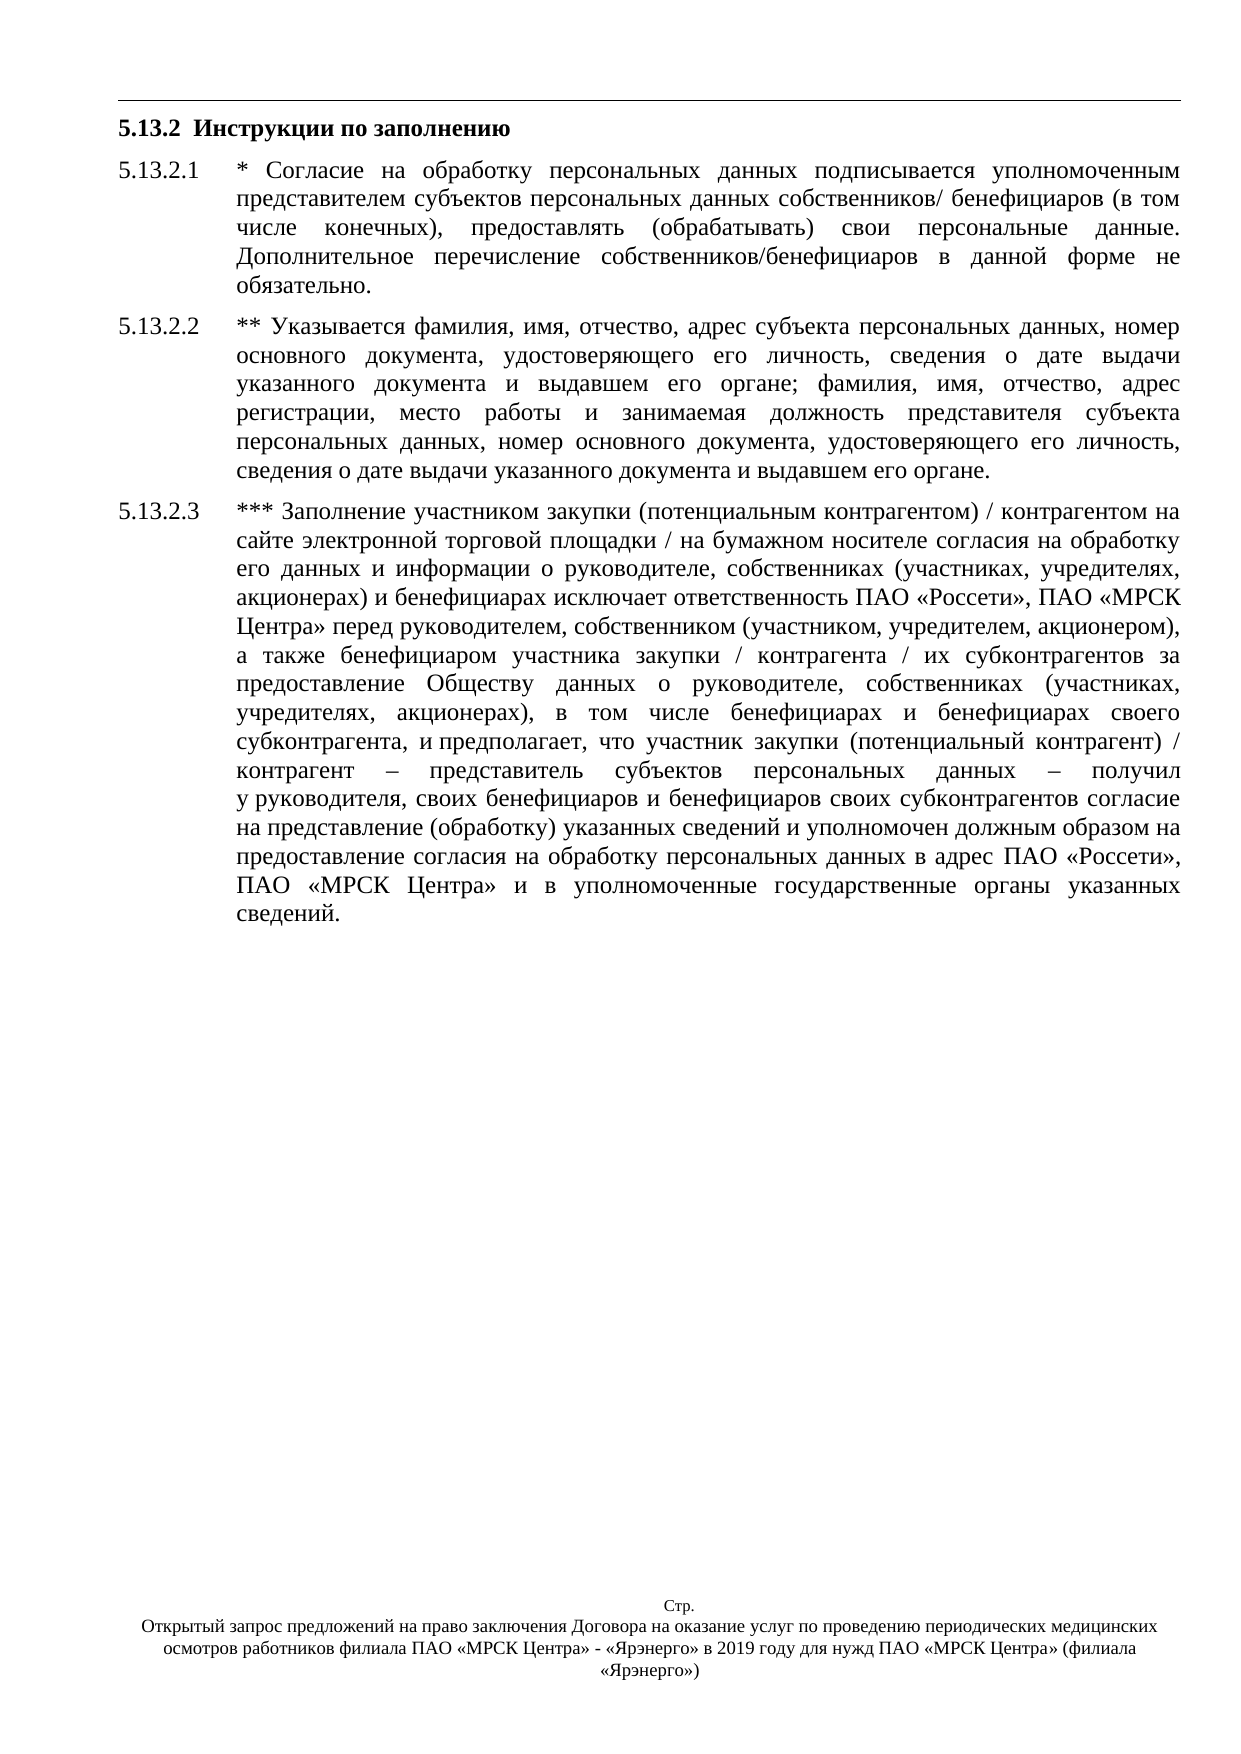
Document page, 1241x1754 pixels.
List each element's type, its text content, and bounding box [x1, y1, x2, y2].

subtitle Инструкции по заполнению [118, 113, 1181, 142]
list ** Указывается фамилия, имя, отчество, адрес субъекта персональных данных, номер основного документа, удостоверяющего его личность, сведения о дате выдачи указанного документа и выдавшем его органе; фамилия, имя, отчество, адрес регистрации, место работы и занимаемая должность представителя субъекта персональных данных, номер основного документа, удостоверяющего его личность, сведения о дате выдачи указанного документа и выдавшем его органе. [118, 311, 1181, 483]
list *** Заполнение участником закупки (потенциальным контрагентом) / контрагентом на сайте электронной торговой площадки / на бумажном носителе согласия на обработку его данных и информации о руководителе, собственниках (участниках, учредителях, акционерах) и бенефициарах исключает ответственность ПАО «Россети», ПАО «МРСК Центра» перед руководителем, собственником (участником, учредителем, акционером), а также бенефициаром участника закупки / контрагента / их субконтрагентов за предоставление Обществу данных о руководителе, собственниках (участниках, учредителях, акционерах), в том числе бенефициарах и бенефициарах своего субконтрагента, и предполагает, что участник закупки (потенциальный контрагент) / контрагент – представитель субъектов персональных данных – получил у руководителя, своих бенефициаров и бенефициаров своих субконтрагентов согласие на представление (обработку) указанных сведений и уполномочен должным образом на предоставление согласия на обработку персональных данных в адрес ПАО «Россети», ПАО «МРСК Центра» и в уполномоченные государственные органы указанных сведений. [118, 496, 1181, 927]
list * Согласие на обработку персональных данных подписывается уполномоченным представителем субъектов персональных данных собственников/ бенефициаров (в том числе конечных), предоставлять (обрабатывать) свои персональные данные. Дополнительное перечисление собственников/бенефициаров в данной форме не обязательно. [118, 155, 1181, 298]
